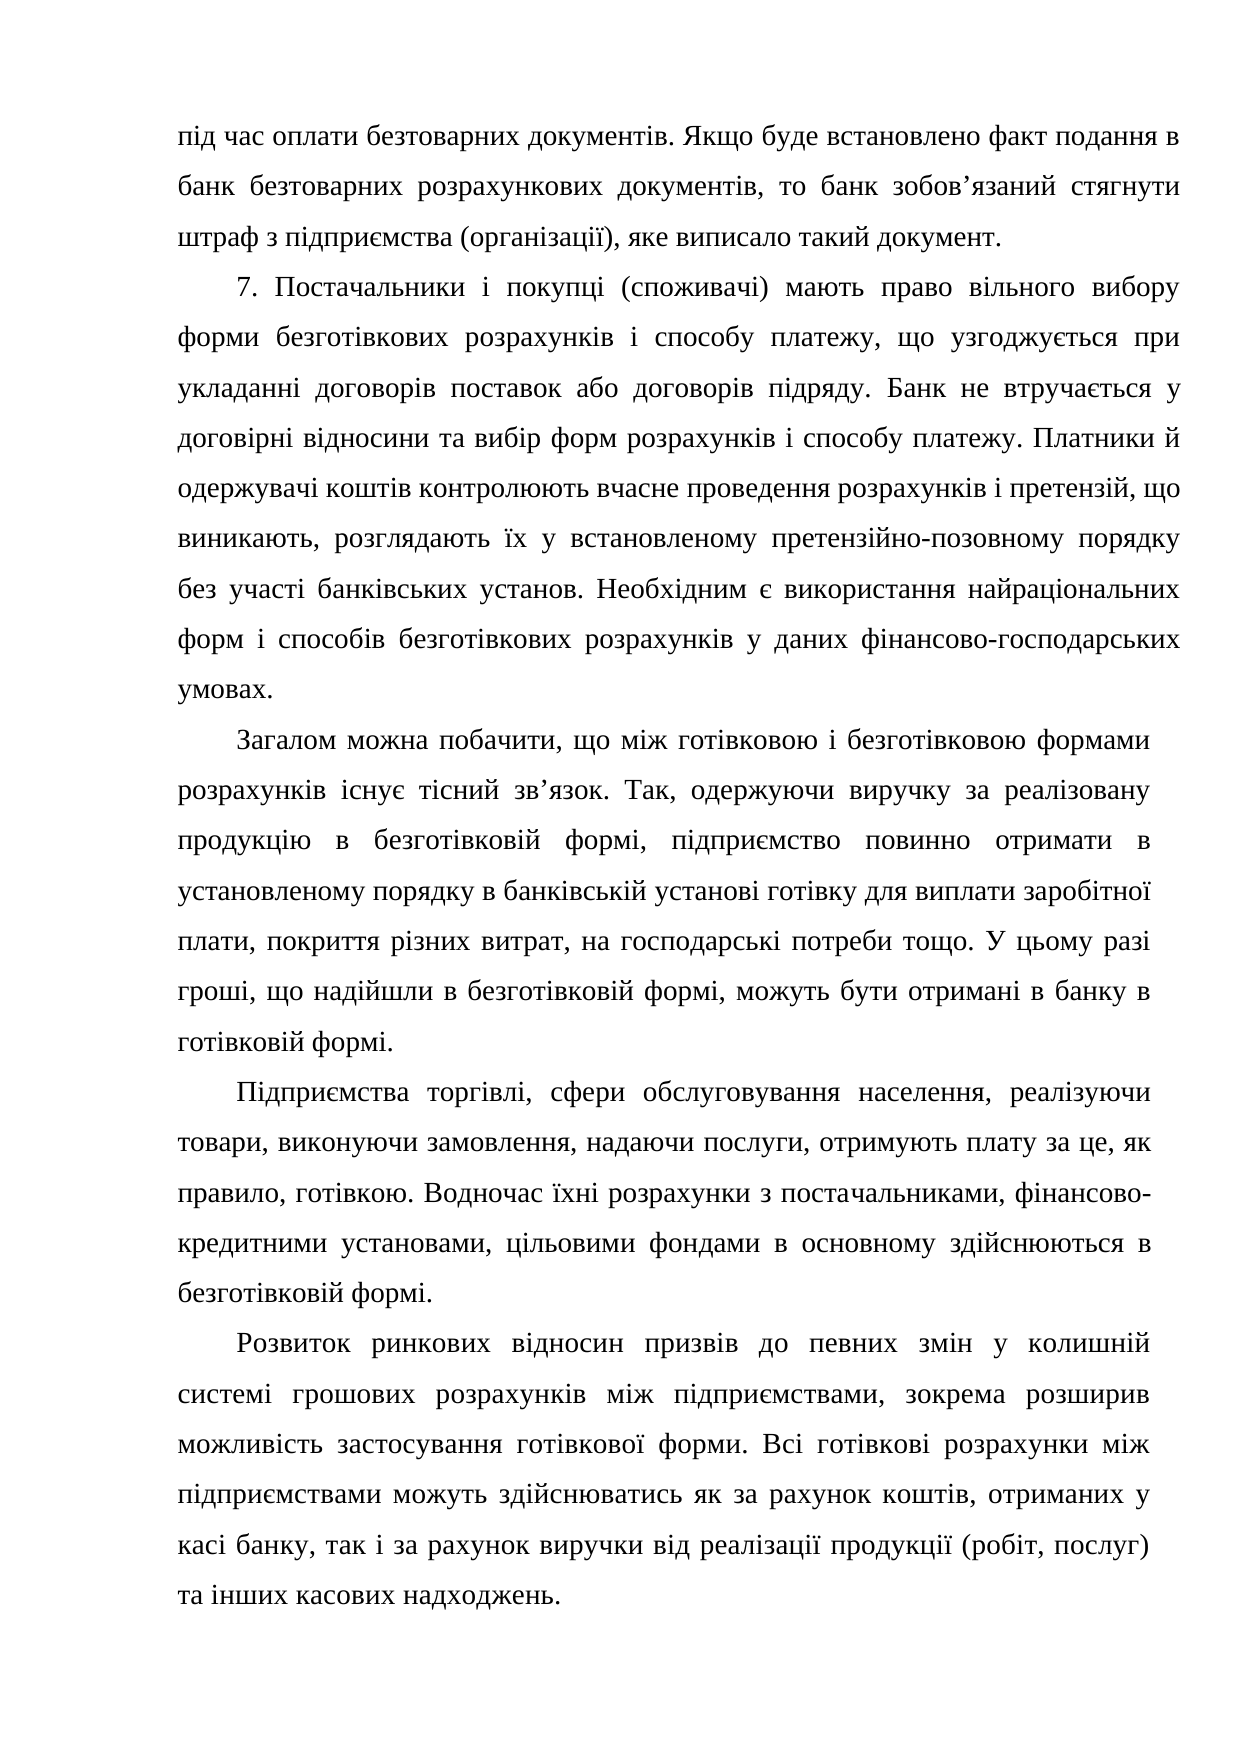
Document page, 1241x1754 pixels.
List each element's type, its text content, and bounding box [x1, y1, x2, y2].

text 7. Постачальники і покупці (споживачі) мають право вільного вибору форми безготівкових розрахунків і способу платежу, що узгоджується при укладанні договорів поставок або договорів підряду. Банк не втручається у договірні відносини та вибір форм розрахунків і способу платежу. Платники й одержувачі коштів контролюють вчасне проведення розрахунків і претензій, що виникають, розглядають їх у встановленому претензійно-позовному порядку без участі банківських установ. Необхідним є використання найраціональних форм і способів безготівкових розрахунків у даних фінансово-господарських умовах. [177, 269, 1181, 705]
list Підприємства торгівлі, сфери обслуговування населення, реалізуючи товари, виконуючи замовлення, надаючи послуги, отримують плату за це, як правило, готівкою. Водночас їхні розрахунки з постачальниками, фінансово-кредитними установами, цільовими фондами в основному здійснюються в безготівковій формі. [177, 1074, 1152, 1309]
text Розвиток ринкових відносин призвів до певних змін у колишній системі грошових розрахунків між підприємствами, зокрема розширив можливість застосування готівкової форми. Всі готівкові розрахунки між підприємствами можуть здійснюватись як за рахунок коштів, отриманих у касі банку, так і за рахунок виручки від реалізації продукції (робіт, послуг) та інших касових надходжень. [177, 1326, 1152, 1611]
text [177, 118, 1181, 252]
list Загалом можна побачити, що між готівковою і безготівковою формами розрахунків існує тісний зв’язок. Так, одержуючи виручку за реалізовану продукцію в безготівковій формі, підприємство повинно отримати в установленому порядку в банківській установі готівку для виплати заробітної плати, покриття різних витрат, на господарські потреби тощо. У цьому разі гроші, що надійшли в безготівковій формі, можуть бути отримані в банку в готівковій формі. [177, 722, 1152, 1057]
